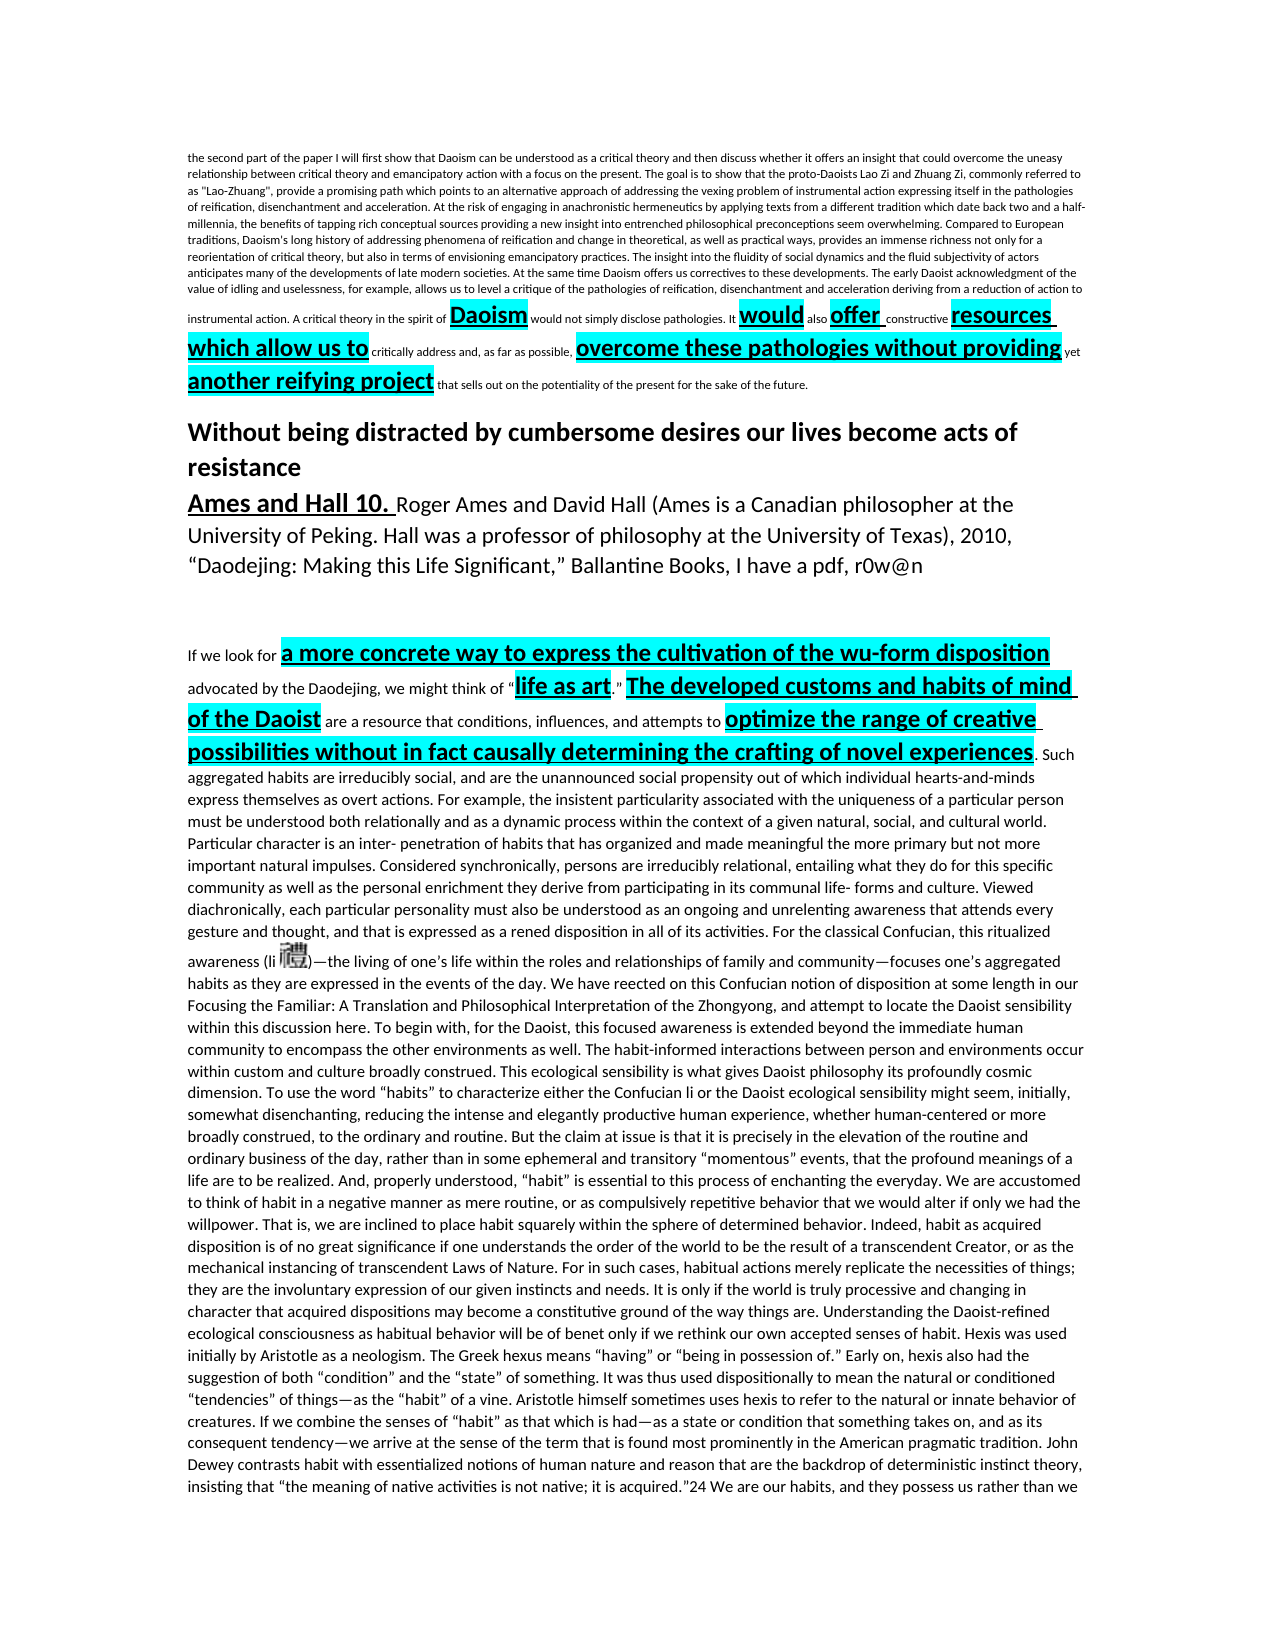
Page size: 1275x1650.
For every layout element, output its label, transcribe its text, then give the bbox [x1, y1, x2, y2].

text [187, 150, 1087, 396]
text Ames and Hall 10. Roger Ames and David Hall (Ames is a Canadian philosopher at the University of Peking. Hall was a professor of philosophy at the University of Texas), 2010, “Daodejing: Making this Life Significant,” Ballantine Books, I have a pdf, r0w@n [187, 486, 1087, 579]
picture [279, 942, 308, 968]
subtitle Without being distracted by cumbersome desires our lives become acts of resistance [187, 415, 1087, 483]
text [187, 637, 1087, 1497]
